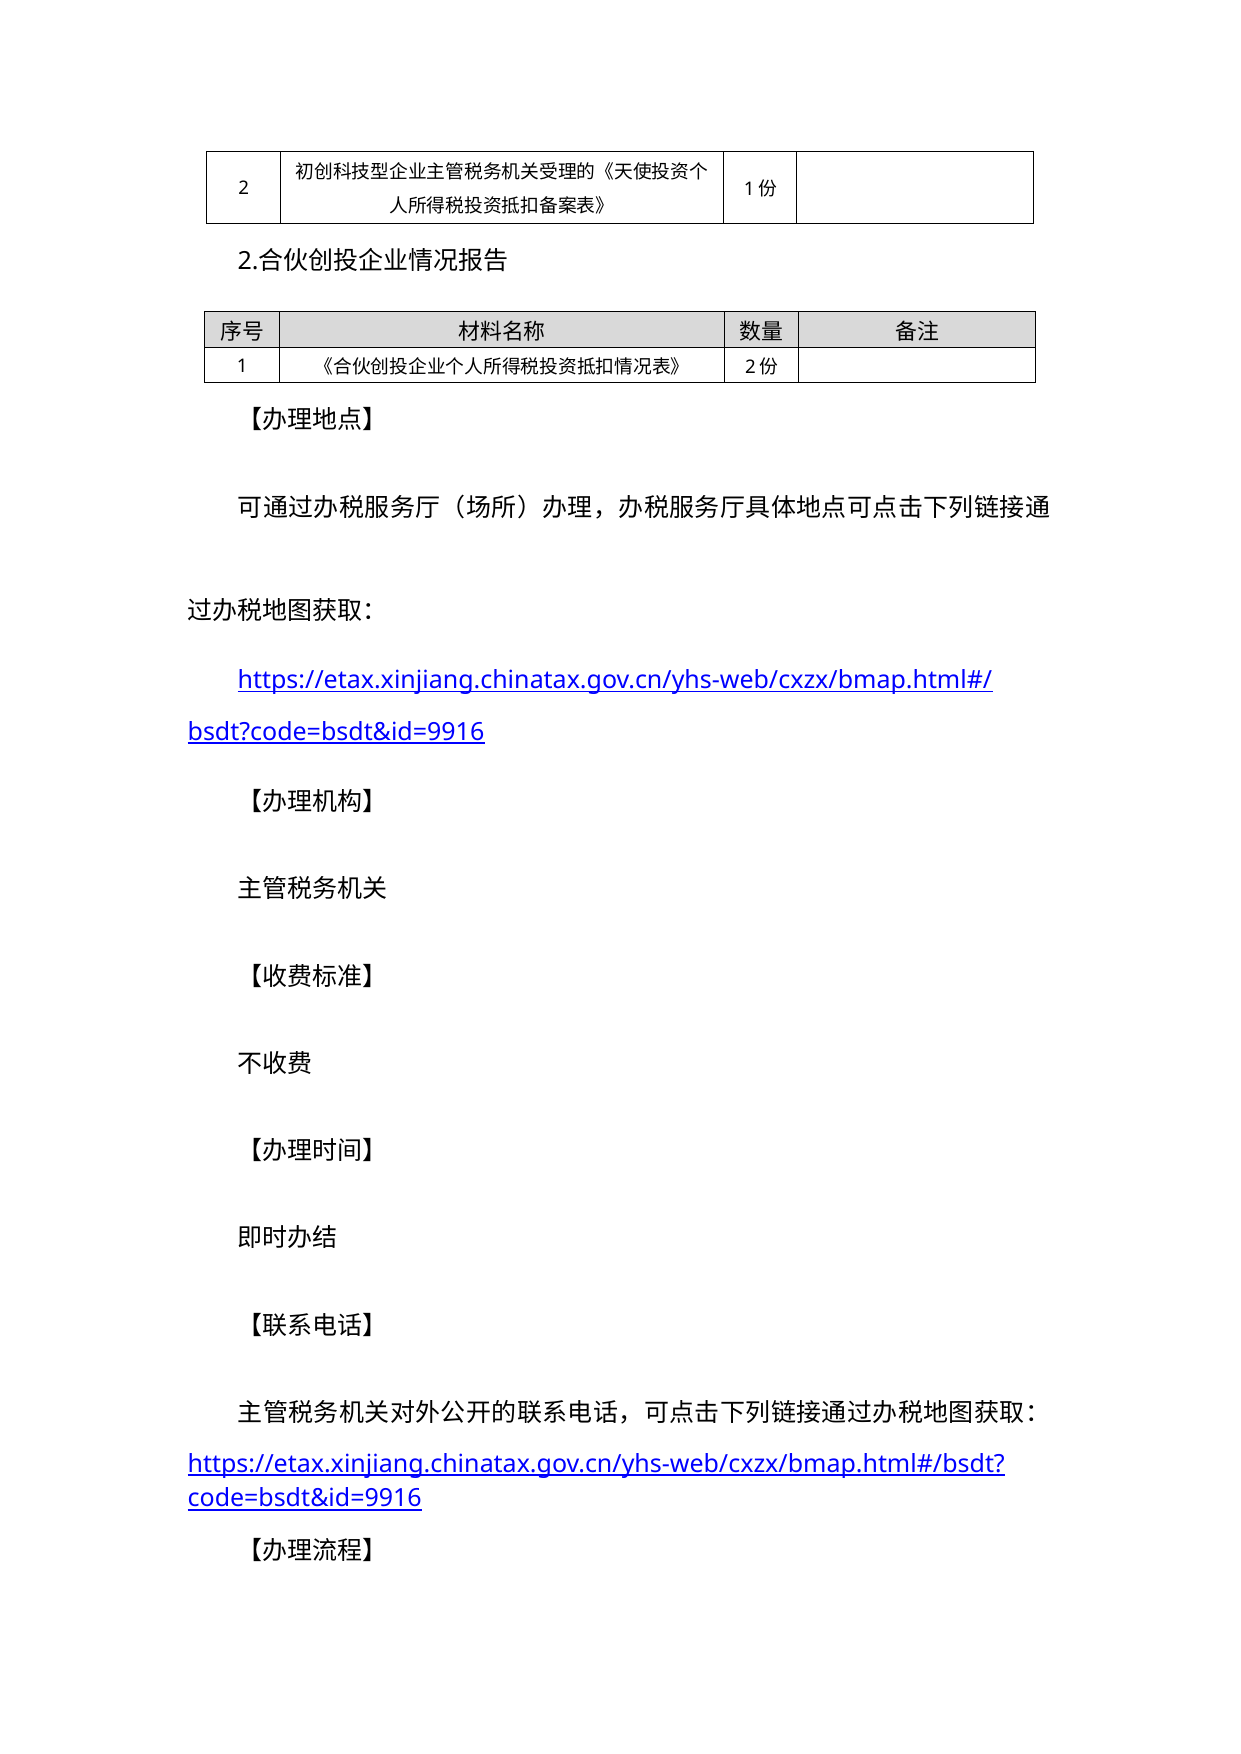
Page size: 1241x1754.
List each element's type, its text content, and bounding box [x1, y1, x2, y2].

table_header 材料名称 [280, 312, 724, 347]
table_header 备注 [799, 312, 1035, 347]
table_cell 1份 [724, 152, 796, 223]
text 不收费 [187, 1027, 1053, 1096]
table_cell [799, 348, 1035, 382]
text 即时办结 [187, 1201, 1053, 1271]
table_cell 1 [205, 348, 279, 382]
table_cell [797, 152, 1033, 223]
text 【联系电话】 [187, 1289, 1053, 1358]
text 主管税务机关 [187, 852, 1053, 921]
text 主管税务机关对外公开的联系电话，可点击下列链接通过办税地图获取：https://etax.xinjiang.chinatax.gov.cn/yhs-web/cxzx/bmap.html#/bsdt?code=bsdt&id=9916 [187, 1376, 1053, 1514]
text 2.合伙创投企业情况报告 [187, 224, 1053, 293]
table_cell 2份 [725, 348, 798, 382]
table_cell 初创科技型企业主管税务机关受理的《天使投资个人所得税投资抵扣备案表》 [281, 152, 723, 223]
table_header 数量 [725, 312, 798, 347]
table_cell 《合伙创投企业个人所得税投资抵扣情况表》 [280, 348, 724, 382]
table_header 序号 [205, 312, 279, 347]
text 【办理机构】 [187, 765, 1053, 834]
text 可通过办税服务厅（场所）办理，办税服务厅具体地点可点击下列链接通过办税地图获取： [187, 471, 1053, 643]
table_cell 2 [207, 152, 280, 223]
text 【办理时间】 [187, 1114, 1053, 1183]
text 【收费标准】 [187, 939, 1053, 1009]
text 【办理地点】 [187, 383, 1053, 452]
text https://etax.xinjiang.chinatax.gov.cn/yhs-web/cxzx/bmap.html#/bsdt?code=bsdt&id=9916 [187, 662, 1053, 748]
text 【办理流程】 [187, 1514, 1053, 1583]
